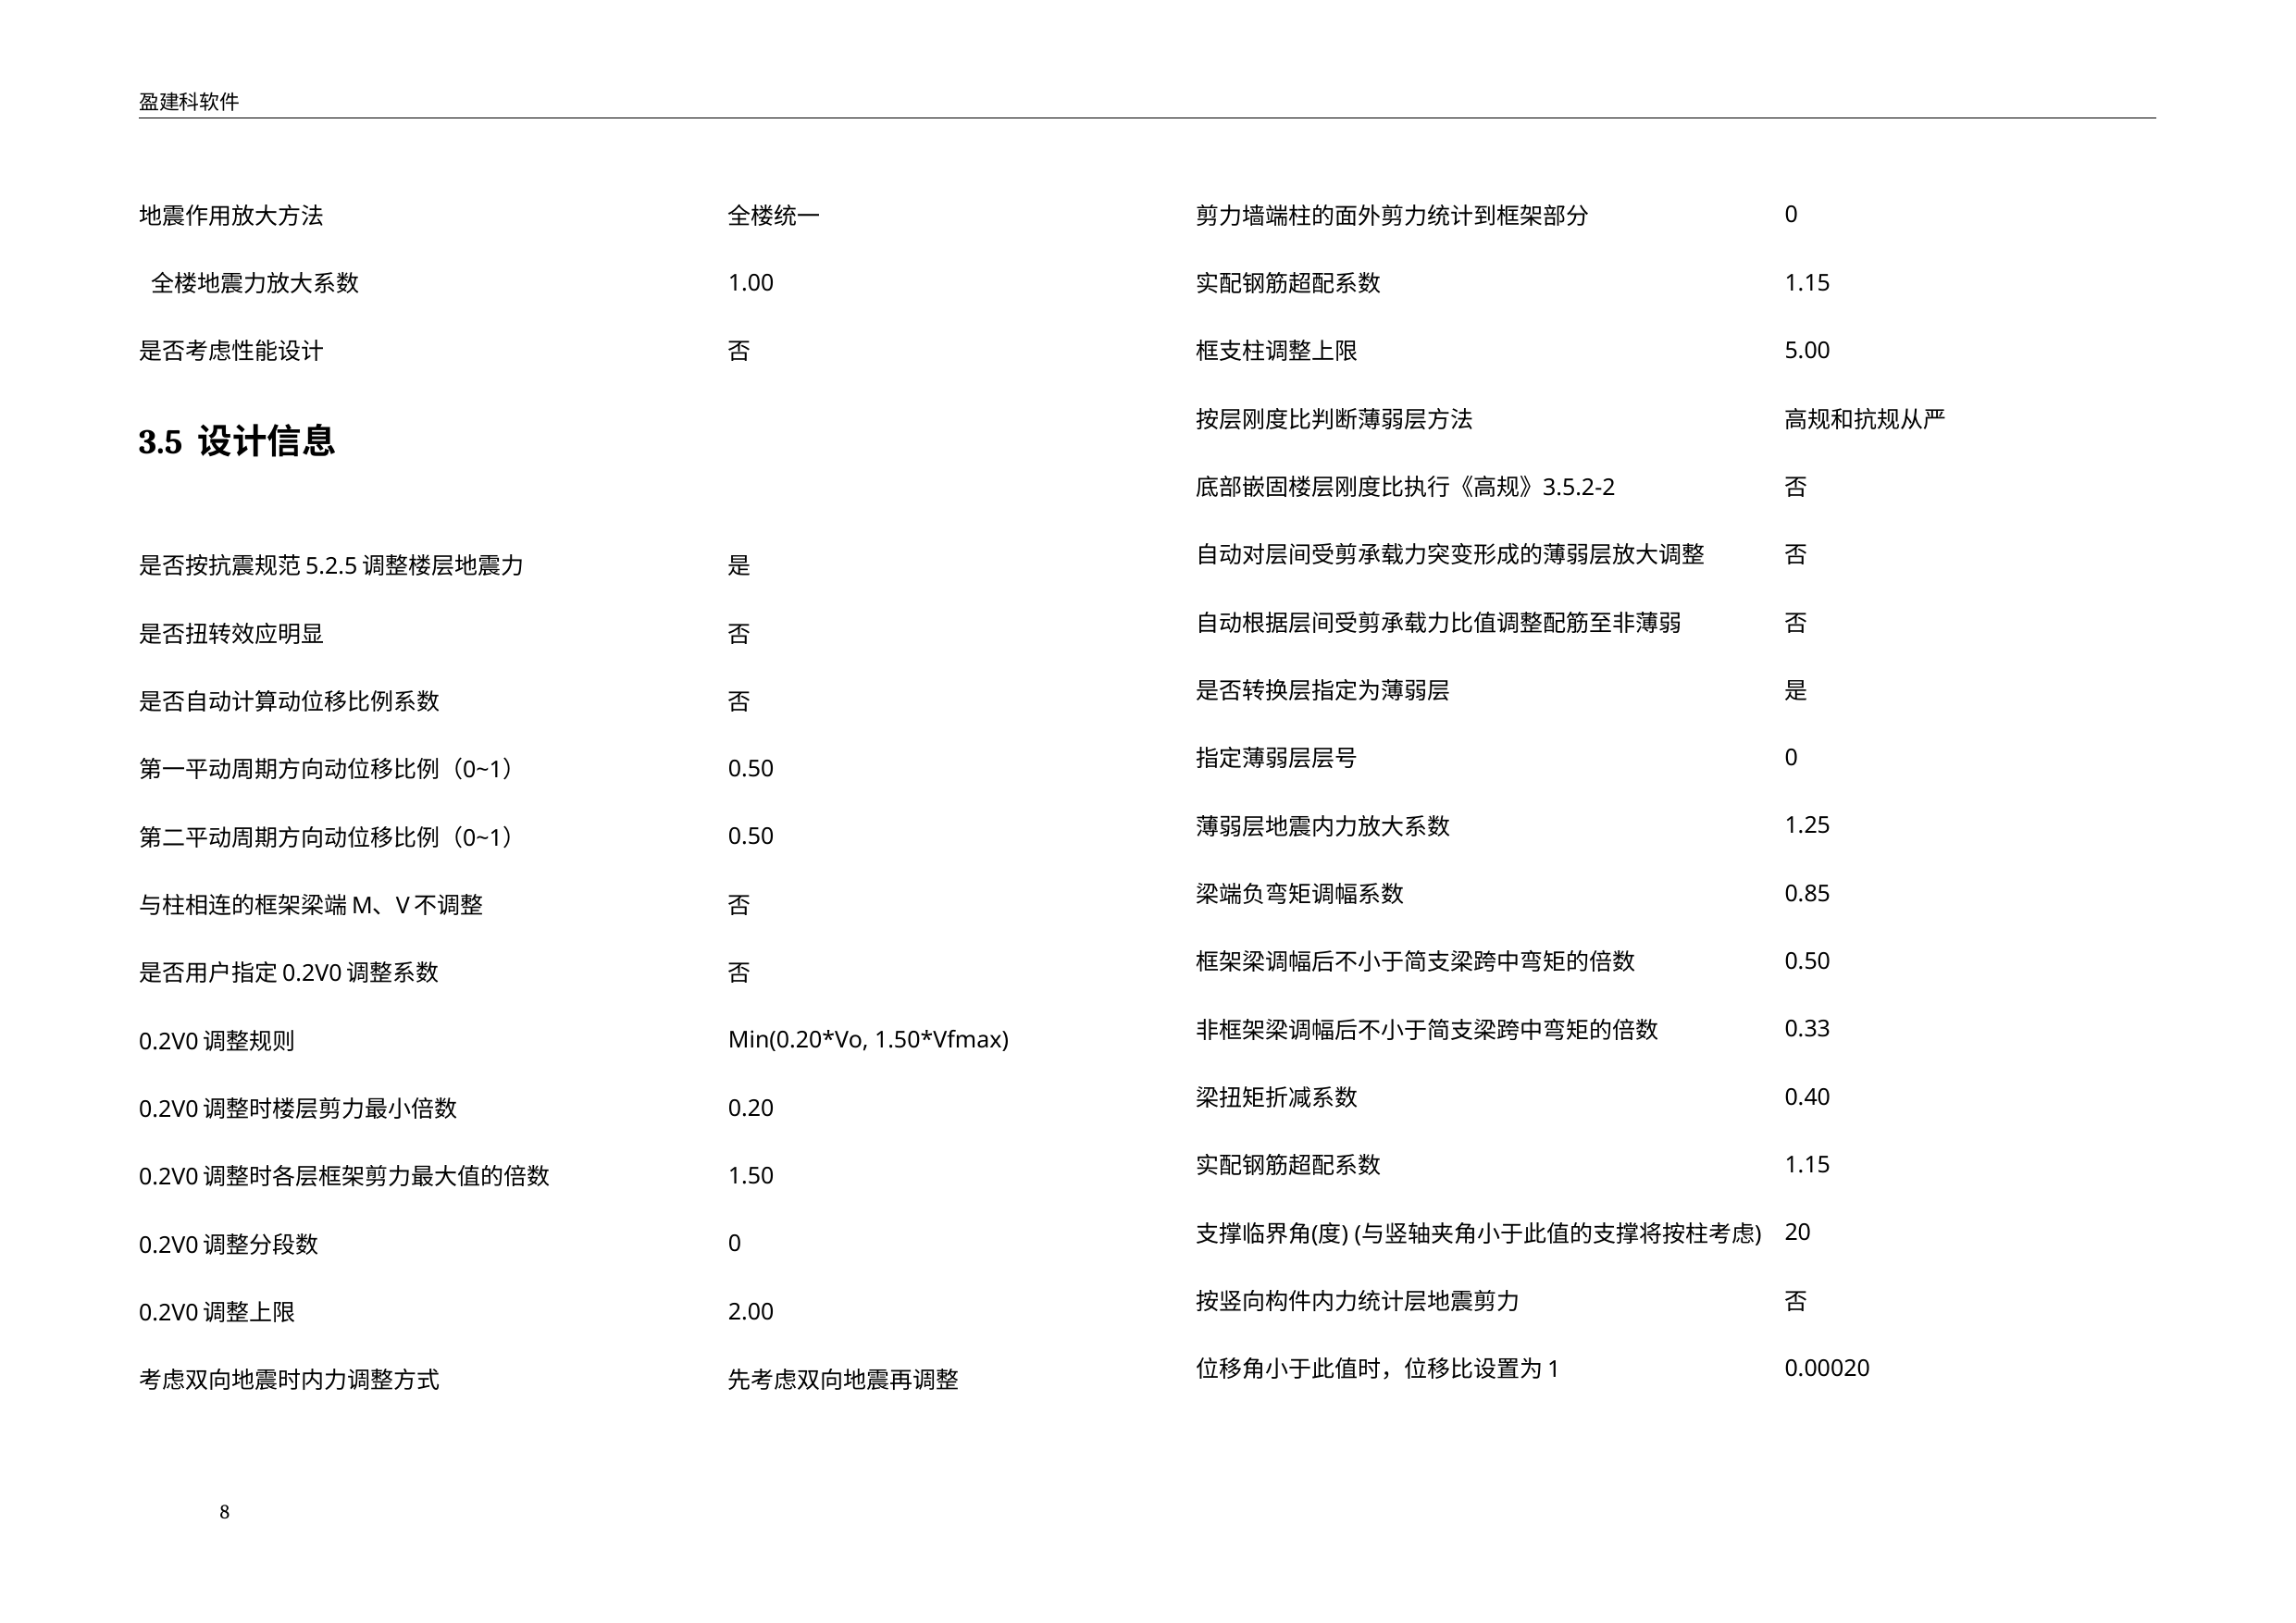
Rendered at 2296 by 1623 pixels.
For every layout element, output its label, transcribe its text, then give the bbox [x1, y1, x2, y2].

table_cell 支撑临界角(度) (与竖轴夹角小于此值的支撑将按柱考虑) [1185, 1198, 1774, 1266]
table_cell 按竖向构件内力统计层地震剪力 [1185, 1266, 1774, 1333]
table_cell 否 [717, 666, 1111, 734]
table_cell 0 [1774, 723, 2167, 790]
table_cell 0.2V0调整时楼层剪力最小倍数 [129, 1073, 717, 1141]
table_cell 否 [1774, 1266, 2167, 1333]
table_cell 1.15 [1774, 248, 2167, 316]
table_cell 位移角小于此值时，位移比设置为1 [1185, 1333, 1774, 1401]
table_cell 是否考虑性能设计 [129, 316, 717, 383]
table_cell 20 [1774, 1198, 2167, 1266]
table_cell 梁端负弯矩调幅系数 [1185, 859, 1774, 926]
table_cell 0.2V0调整上限 [129, 1277, 717, 1344]
table_cell 先考虑双向地震再调整 [717, 1344, 1111, 1413]
table_cell 否 [1774, 452, 2167, 519]
table_cell 0.00020 [1774, 1333, 2167, 1401]
table_cell 按层刚度比判断薄弱层方法 [1185, 384, 1774, 452]
table_cell 框支柱调整上限 [1185, 316, 1774, 383]
table_cell 0.40 [1774, 1062, 2167, 1130]
table_cell 0.50 [717, 802, 1111, 870]
table_cell 0 [1774, 180, 2167, 248]
table_cell 0.2V0调整规则 [129, 1006, 717, 1073]
table_cell 0 [717, 1209, 1111, 1277]
table_cell 剪力墙端柱的面外剪力统计到框架部分 [1185, 180, 1774, 248]
table_cell 0.2V0调整时各层框架剪力最大值的倍数 [129, 1141, 717, 1209]
table_cell 与柱相连的框架梁端M、V不调整 [129, 870, 717, 937]
table_cell 第二平动周期方向动位移比例（0~1） [129, 802, 717, 870]
table_cell 1.15 [1774, 1130, 2167, 1197]
table_cell 考虑双向地震时内力调整方式 [129, 1344, 717, 1413]
table_cell 1.50 [717, 1141, 1111, 1209]
table_cell 自动根据层间受剪承载力比值调整配筋至非薄弱 [1185, 588, 1774, 655]
table_cell 否 [717, 870, 1111, 937]
table_cell 0.50 [717, 734, 1111, 802]
table_cell 底部嵌固楼层刚度比执行《高规》3.5.2-2 [1185, 452, 1774, 519]
table_cell 5.00 [1774, 316, 2167, 383]
table_cell 梁扭矩折减系数 [1185, 1062, 1774, 1130]
table_cell 是 [1774, 655, 2167, 723]
table_cell 否 [1774, 588, 2167, 655]
table_cell 是否用户指定0.2V0调整系数 [129, 937, 717, 1006]
table_cell 0.2V0调整分段数 [129, 1209, 717, 1277]
table_cell 否 [717, 937, 1111, 1006]
table_cell 否 [717, 599, 1111, 666]
table_cell 全楼统一 [717, 180, 1111, 248]
table_cell 薄弱层地震内力放大系数 [1185, 791, 1774, 859]
table_cell 0.33 [1774, 995, 2167, 1062]
table_cell 框架梁调幅后不小于简支梁跨中弯矩的倍数 [1185, 926, 1774, 994]
table_cell 指定薄弱层层号 [1185, 723, 1774, 790]
table_cell 全楼地震力放大系数 [129, 248, 717, 316]
table_cell Min(0.20*Vo, 1.50*Vfmax) [717, 1006, 1111, 1073]
text 3.5 设计信息 [139, 409, 1099, 469]
table_cell 2.00 [717, 1277, 1111, 1344]
table_cell 否 [717, 316, 1111, 383]
table_cell 是否自动计算动位移比例系数 [129, 666, 717, 734]
table_cell 实配钢筋超配系数 [1185, 248, 1774, 316]
table_cell 0.20 [717, 1073, 1111, 1141]
table_cell 第一平动周期方向动位移比例（0~1） [129, 734, 717, 802]
table_cell 0.85 [1774, 859, 2167, 926]
table_header 是 [717, 530, 1111, 599]
table_cell 非框架梁调幅后不小于简支梁跨中弯矩的倍数 [1185, 995, 1774, 1062]
table_cell 否 [1774, 519, 2167, 587]
table_cell 实配钢筋超配系数 [1185, 1130, 1774, 1197]
table_header 是否按抗震规范5.2.5调整楼层地震力 [129, 530, 717, 599]
table_cell 是否扭转效应明显 [129, 599, 717, 666]
table_cell 高规和抗规从严 [1774, 384, 2167, 452]
table_cell 自动对层间受剪承载力突变形成的薄弱层放大调整 [1185, 519, 1774, 587]
table_cell 地震作用放大方法 [129, 180, 717, 248]
table_cell 0.50 [1774, 926, 2167, 994]
table_cell 1.00 [717, 248, 1111, 316]
table_cell 是否转换层指定为薄弱层 [1185, 655, 1774, 723]
table_cell 1.25 [1774, 791, 2167, 859]
